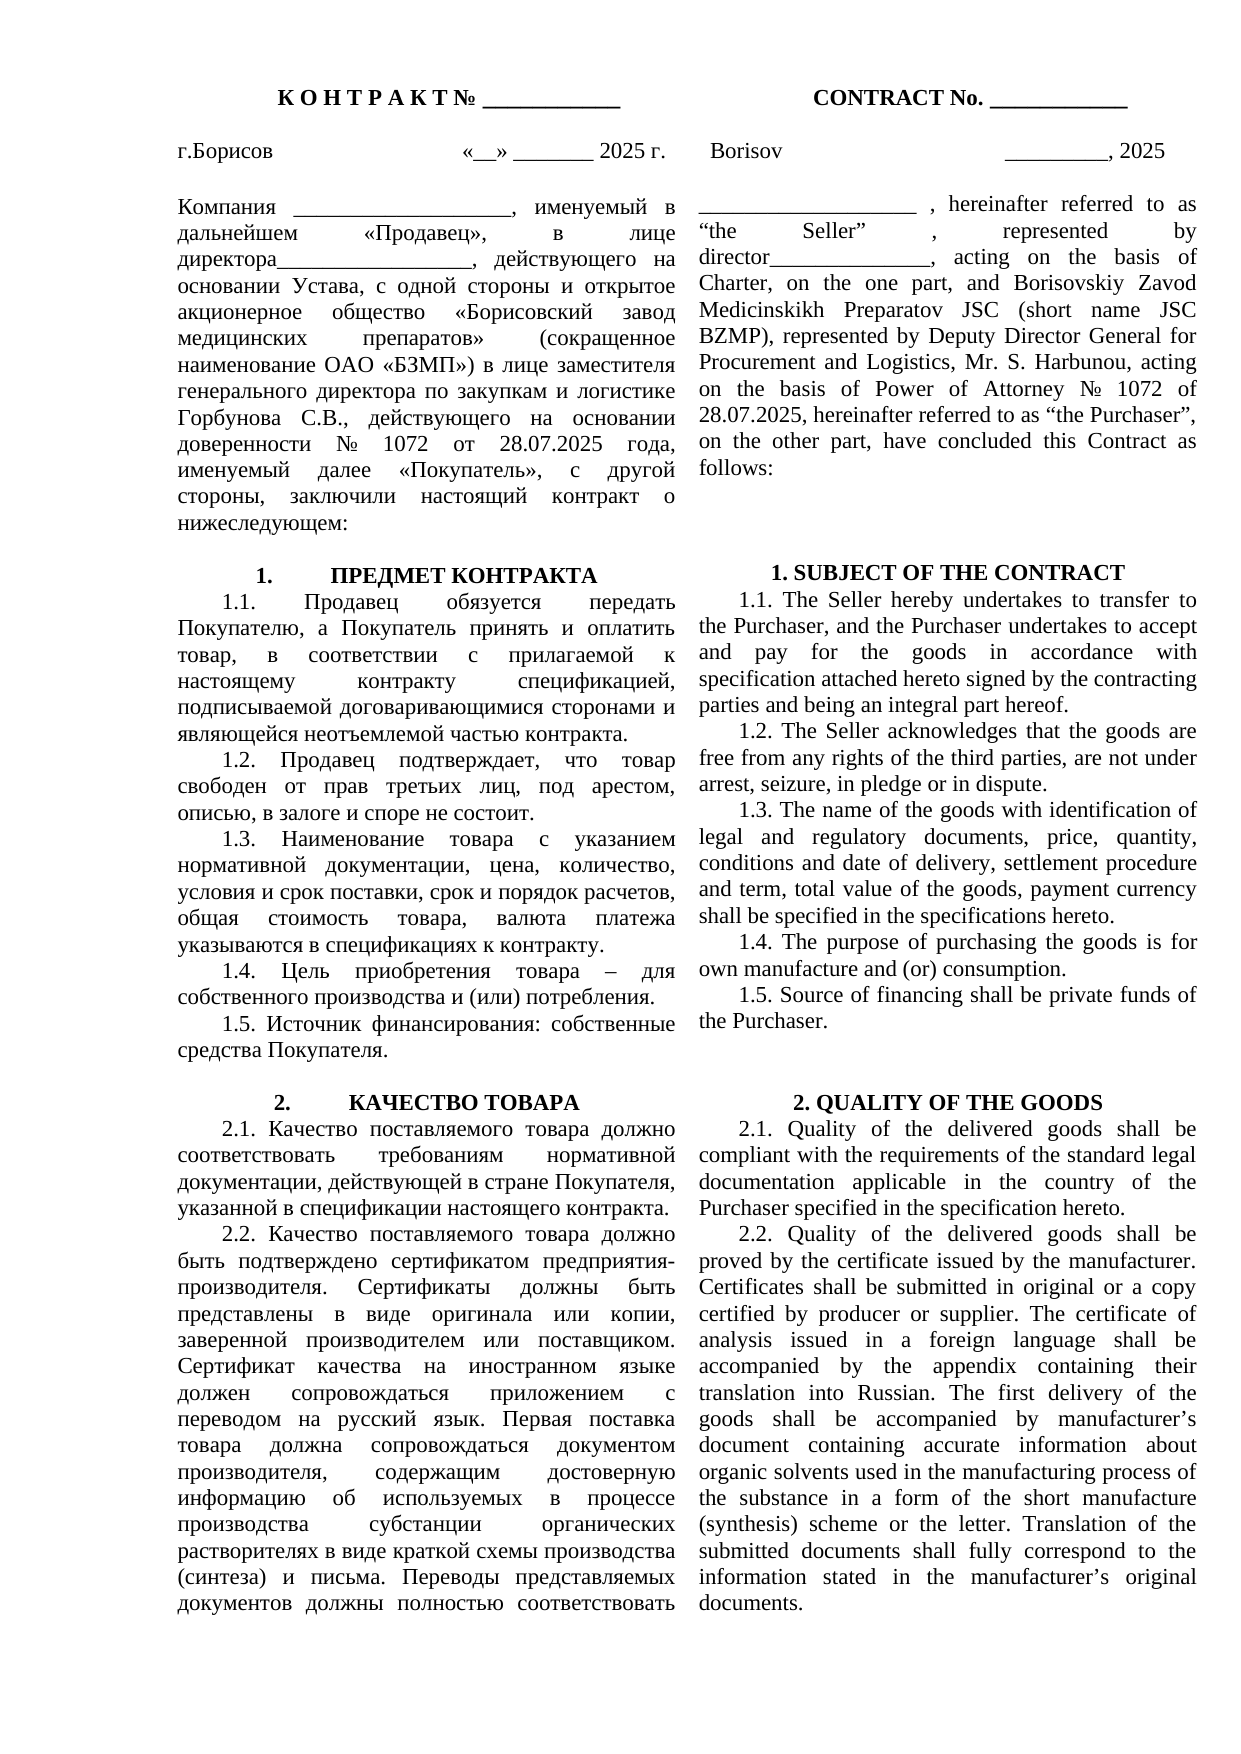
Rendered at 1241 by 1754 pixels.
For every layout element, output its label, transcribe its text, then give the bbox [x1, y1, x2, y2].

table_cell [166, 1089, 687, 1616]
table_header CONTRACT No. ___________ ___________________ , hereinafter referred to as “the Seller” , represented by director______________, acting on the basis of Charter, on the one part, and Borisovskiy Zavod Medicinskikh Preparatov JSC (short name JSC BZMP), represented by Deputy Director General for Procurement and Logistics, Mr. S. Harbunou, acting on the basis of Power of Attorney № 1072 of 28.07.2025, hereinafter referred to as “the Purchaser”, on the other part, have concluded this Contract as follows: 1. SUBJECT OF THE CONTRACT 1.1. The Seller hereby undertakes to transfer to the Purchaser, and the Purchaser undertakes to accept and pay for the goods in accordance with specification attached hereto signed by the contracting parties and being an integral part hereof. 1.2. The Seller acknowledges that the goods are free from any rights of the third parties, are not under arrest, seizure, in pledge or in dispute. 1.3. The name of the goods with identification of legal and regulatory documents, price, quantity, conditions and date of delivery, settlement procedure and term, total value of the goods, payment currency shall be specified in the specifications hereto. 1.4. The purpose of purchasing the goods is for own manufacture and (or) consumption. 1.5. Source of financing shall be private funds of the Purchaser. [687, 83, 1208, 1089]
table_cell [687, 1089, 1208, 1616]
table_header К О Н Т Р А К Т № ___________ г.Борисов «__» _______ 2025 г. Компания ___________________, именуемый в дальнейшем «Продавец», в лице директора_________________, действующего на основании Устава, с одной стороны и открытое акционерное общество «Борисовский завод медицинских препаратов» (сокращенное наименование ОАО «БЗМП») в лице заместителя генерального директора по закупкам и логистике Горбунова С.В., действующего на основании доверенности № 1072 от 28.07.2025 года, именуемый далее «Покупатель», с другой стороны, заключили настоящий контракт о нижеследующем: ПРЕДМЕТ КОНТРАКТА 1.1. Продавец обязуется передать Покупателю, а Покупатель принять и оплатить товар, в соответствии с прилагаемой к настоящему контракту спецификацией, подписываемой договаривающимися сторонами и являющейся неотъемлемой частью контракта. 1.2. Продавец подтверждает, что товар свободен от прав третьих лиц, под арестом, описью, в залоге и споре не состоит. 1.3. Наименование товара с указанием нормативной документации, цена, количество, условия и срок поставки, срок и порядок расчетов, общая стоимость товара, валюта платежа указываются в спецификациях к контракту. 1.4. Цель приобретения товара – для собственного производства и (или) потребления. 1.5. Источник финансирования: собственные средства Покупателя. [166, 83, 687, 1089]
